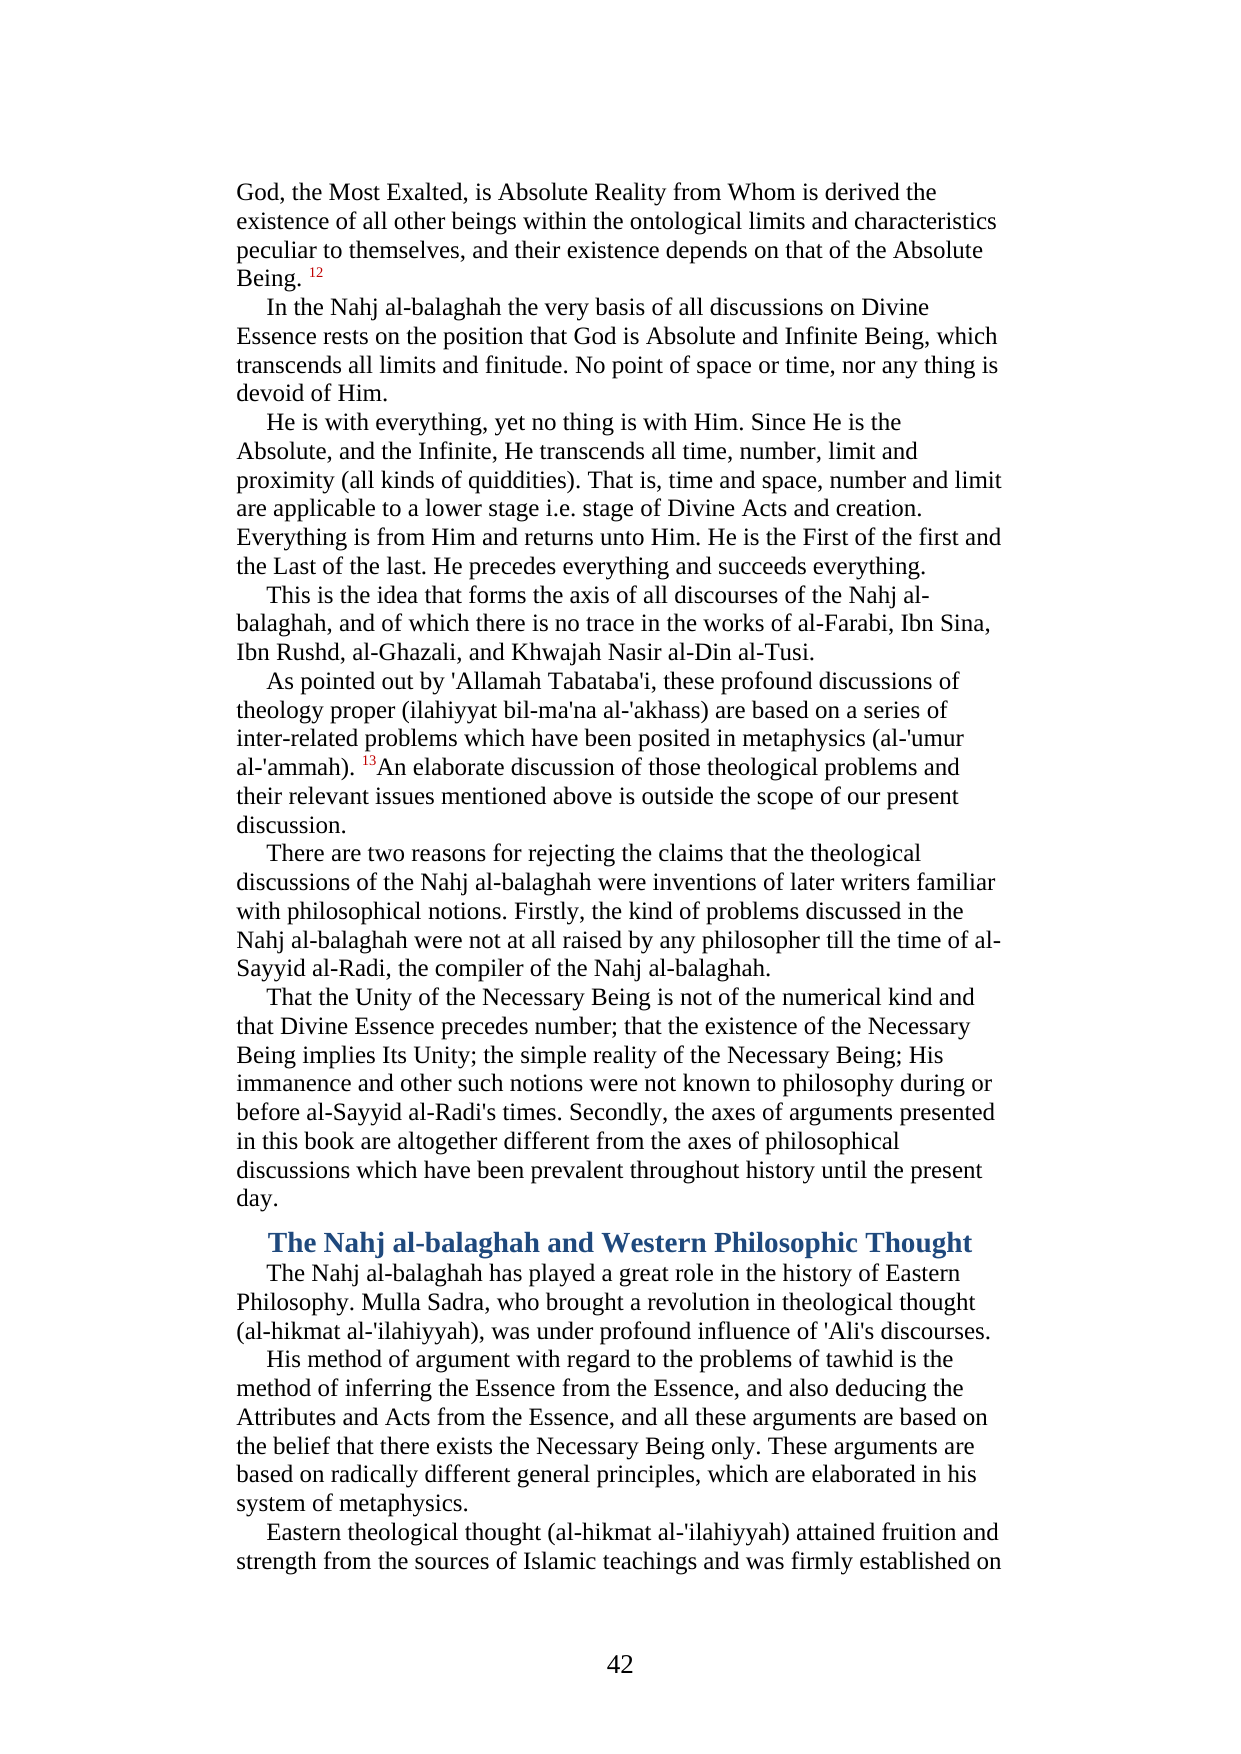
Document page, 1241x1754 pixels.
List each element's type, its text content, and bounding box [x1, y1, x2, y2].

text He is with everything, yet no thing is with Him. Since He is the Absolute, and the Infinite, He transcends all time, number, limit and proximity (all kinds of quiddities). That is, time and space, number and limit are applicable to a lower stage i.e. stage of Divine Acts and creation. Everything is from Him and returns unto Him. He is the First of the first and the Last of the last. He precedes everything and succeeds everything. [236, 407, 1004, 580]
text There are two reasons for rejecting the claims that the theological discussions of the Nahj al-balaghah were inventions of later writers familiar with philosophical notions. Firstly, the kind of problems discussed in the Nahj al-balaghah were not at all raised by any philosopher till the time of al-Sayyid al-Radi, the compiler of the Nahj al-balaghah. [236, 838, 1004, 982]
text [236, 177, 1004, 292]
text This is the idea that forms the axis of all discourses of the Nahj al-balaghah, and of which there is no trace in the works of al-Farabi, Ibn Sina, Ibn Rushd, al-Ghazali, and Khwajah Nasir al-Din al-Tusi. [236, 580, 1004, 666]
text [236, 1517, 1004, 1574]
text His method of argument with regard to the problems of tawhid is the method of inferring the Essence from the Essence, and also deducing the Attributes and Acts from the Essence, and all these arguments are based on the belief that there exists the Necessary Being only. These arguments are based on radically different general principles, which are elaborated in his system of metaphysics. [236, 1344, 1004, 1517]
text The Nahj al-balaghah has played a great role in the history of Eastern Philosophy. Mulla Sadra, who brought a revolution in theological thought (al-hikmat al-'ilahiyyah), was under profound influence of 'Ali's discourses. [236, 1258, 1004, 1344]
subtitle The Nahj al-balaghah and Western Philosophic Thought [236, 1225, 1004, 1258]
text In the Nahj al-balaghah the very basis of all discussions on Divine Essence rests on the position that God is Absolute and Infinite Being, which transcends all limits and finitude. No point of space or time, nor any thing is devoid of Him. [236, 292, 1004, 407]
text As pointed out by 'Allamah Tabataba'i, these profound discussions of theology proper (ilahiyyat bil-ma'na al-'akhass) are based on a series of inter-related problems which have been posited in metaphysics (al-'umur al-'ammah). 13An elaborate discussion of those theological problems and their relevant issues mentioned above is outside the scope of our present discussion. [236, 666, 1004, 838]
text That the Unity of the Necessary Being is not of the numerical kind and that Divine Essence precedes number; that the existence of the Necessary Being implies Its Unity; the simple reality of the Necessary Being; His immanence and other such notions were not known to philosophy during or before al-Sayyid al-Radi's times. Secondly, the axes of arguments presented in this book are altogether different from the axes of philosophical discussions which have been prevalent throughout history until the present day. [236, 982, 1004, 1212]
